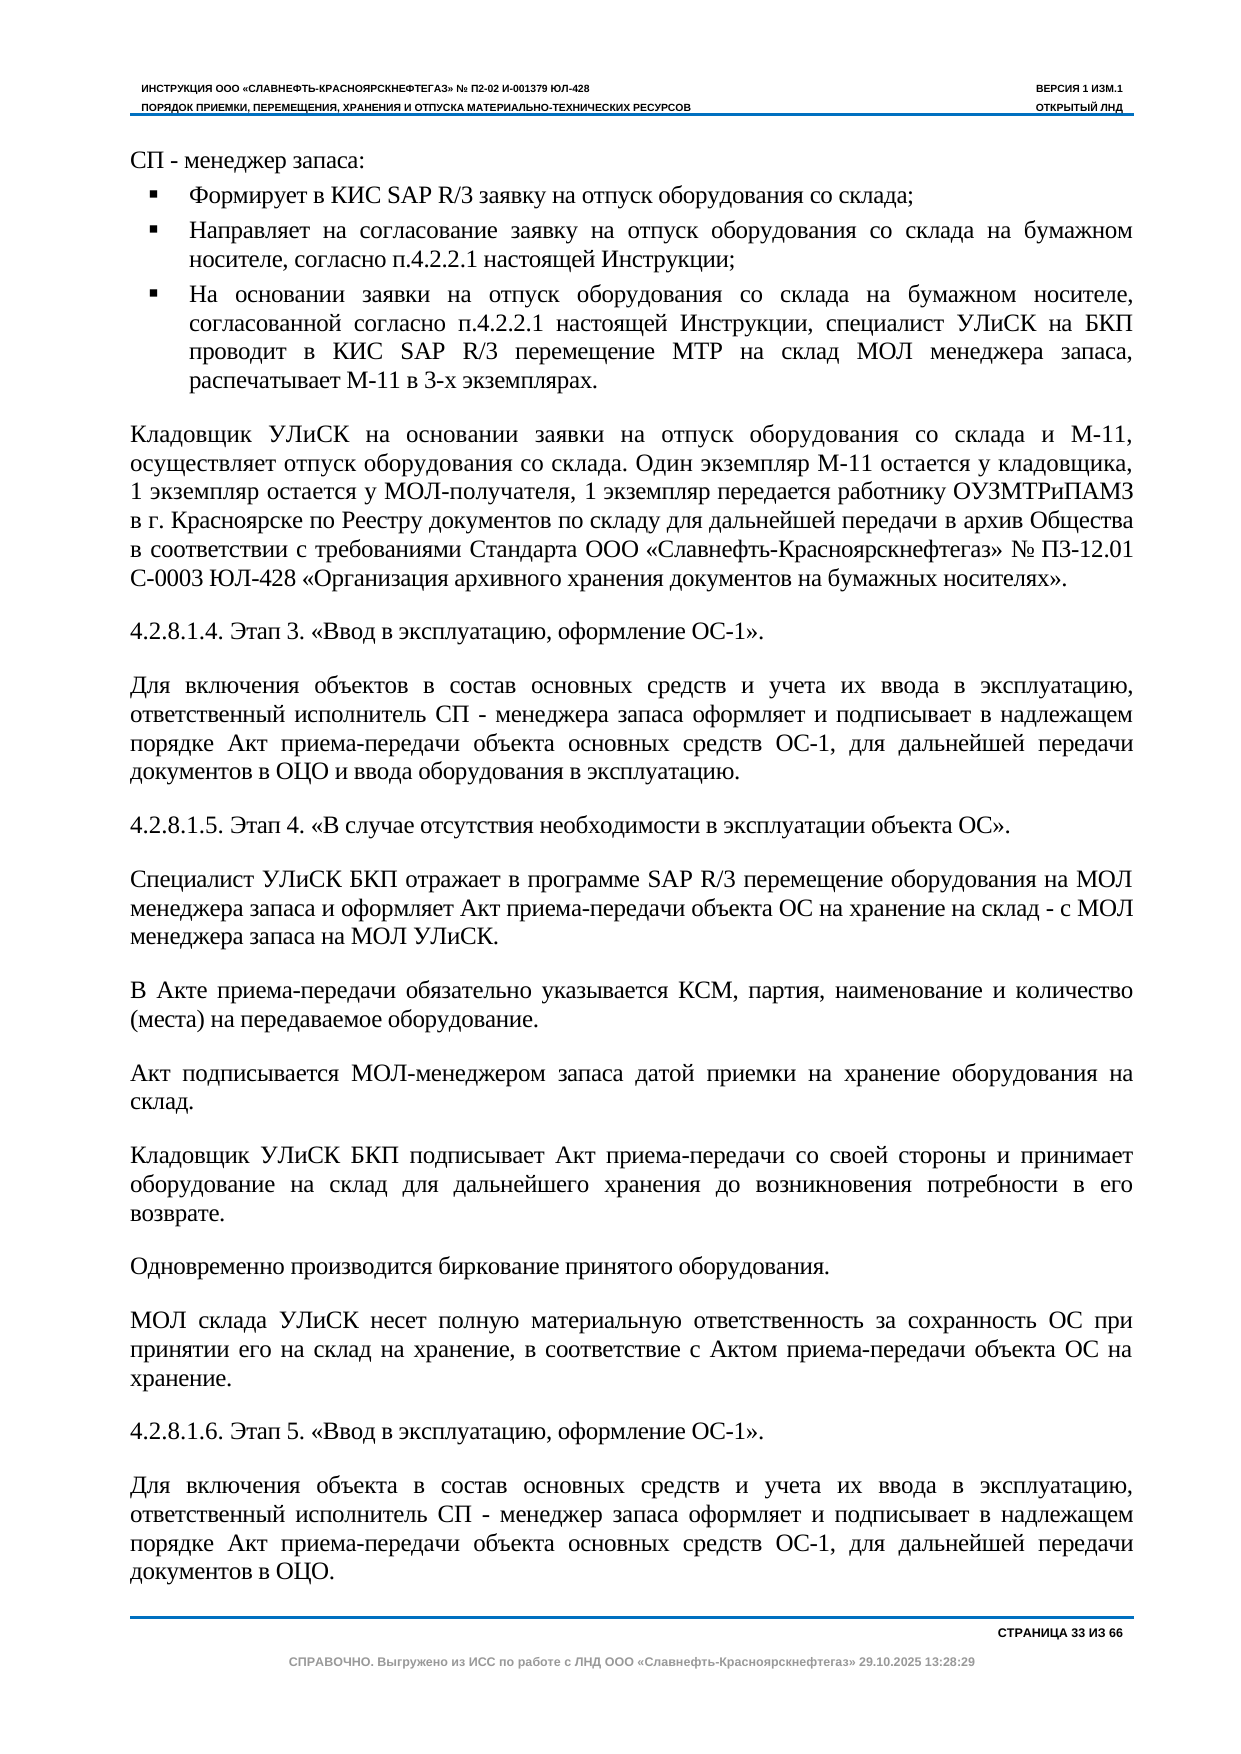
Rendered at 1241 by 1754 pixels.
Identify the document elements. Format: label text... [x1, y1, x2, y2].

text 4.2.8.1.6. Этап 5. «Ввод в эксплуатацию, оформление ОС-1». [130, 1416, 1134, 1445]
text В Акте приема-передачи обязательно указывается КСМ, партия, наименование и количество (места) на передаваемое оборудование. [130, 975, 1134, 1033]
list Направляет на согласование заявку на отпуск оборудования со склада на бумажном носителе, согласно п.4.2.2.1 настоящей Инструкции; [148, 215, 1134, 273]
text Акт подписывается МОЛ-менеджером запаса датой приемки на хранение оборудования на склад. [130, 1058, 1134, 1115]
text Кладовщик УЛиСК на основании заявки на отпуск оборудования со склада и М-11, осуществляет отпуск оборудования со склада. Один экземпляр М-11 остается у кладовщика, 1 экземпляр остается у МОЛ-получателя, 1 экземпляр передается работнику ОУЗМТРиПАМЗ в г. Красноярске по Реестру документов по складу для дальнейшей передачи в архив Общества в соответствии с требованиями Стандарта ООО «Славнефть-Красноярскнефтегаз» № П3-12.01 С-0003 ЮЛ-428 «Организация архивного хранения документов на бумажных носителях». [130, 419, 1134, 591]
text МОЛ склада УЛиСК несет полную материальную ответственность за сохранность ОС при принятии его на склад на хранение, в соответствие с Актом приема-передачи объекта ОС на хранение. [130, 1305, 1134, 1391]
text Для включения объектов в состав основных средств и учета их ввода в эксплуатацию, ответственный исполнитель СП - менеджера запаса оформляет и подписывает в надлежащем порядке Акт приема-передачи объекта основных средств ОС-1, для дальнейшей передачи документов в ОЦО и ввода оборудования в эксплуатацию. [130, 670, 1134, 785]
list На основании заявки на отпуск оборудования со склада на бумажном носителе, согласованной согласно п.4.2.2.1 настоящей Инструкции, специалист УЛиСК на БКП проводит в КИС SAP R/3 перемещение МТР на склад МОЛ менеджера запаса, распечатывает М-11 в 3-х экземплярах. [148, 279, 1134, 394]
text Специалист УЛиСК БКП отражает в программе SAP R/3 перемещение оборудования на МОЛ менеджера запаса и оформляет Акт приема-передачи объекта ОС на хранение на склад - с МОЛ менеджера запаса на МОЛ УЛиСК. [130, 864, 1134, 950]
text Кладовщик УЛиСК БКП подписывает Акт приема-передачи со своей стороны и принимает оборудование на склад для дальнейшего хранения до возникновения потребности в его возврате. [130, 1140, 1134, 1226]
text 4.2.8.1.4. Этап 3. «Ввод в эксплуатацию, оформление ОС-1». [130, 616, 1134, 645]
text СП - менеджер запаса: [130, 145, 1134, 174]
text Для включения объекта в состав основных средств и учета их ввода в эксплуатацию, ответственный исполнитель СП - менеджер запаса оформляет и подписывает в надлежащем порядке Акт приема-передачи объекта основных средств ОС-1, для дальнейшей передачи документов в ОЦО. [130, 1470, 1134, 1585]
text Одновременно производится биркование принятого оборудования. [130, 1251, 1134, 1280]
list Формирует в КИС SAP R/3 заявку на отпуск оборудования со склада; [148, 180, 1134, 209]
text 4.2.8.1.5. Этап 4. «В случае отсутствия необходимости в эксплуатации объекта ОС». [130, 810, 1134, 839]
